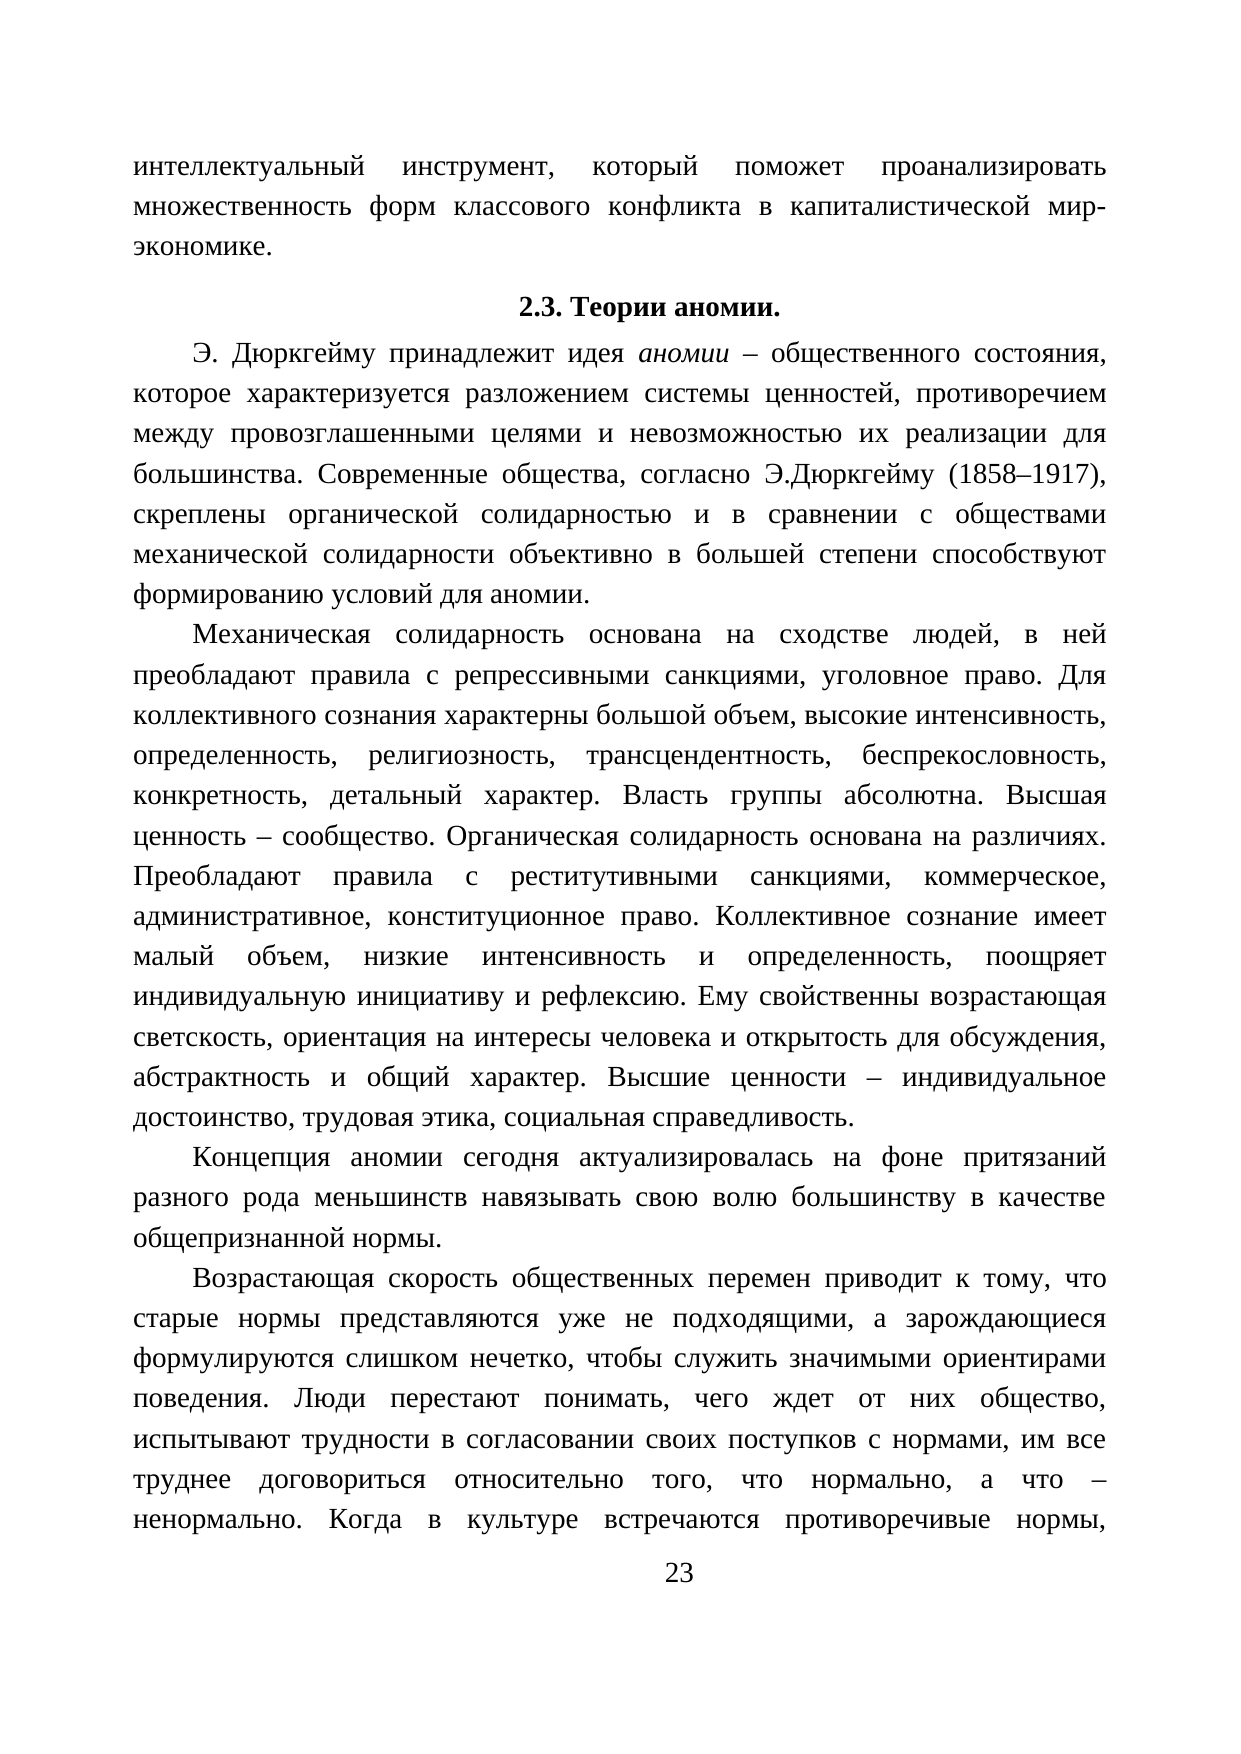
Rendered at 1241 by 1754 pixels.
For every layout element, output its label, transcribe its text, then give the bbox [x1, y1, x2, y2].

subtitle 2.3. Теории аномии. [133, 289, 1107, 323]
text Концепция аномии сегодня актуализировалась на фоне притязаний разного рода меньшинств навязывать свою волю большинству в качестве общепризнанной нормы. [133, 1139, 1107, 1253]
text Э. Дюркгейму принадлежит идея аномии – общественного состояния, которое характеризуется разложением системы ценностей, противоречием между провозглашенными целями и невозможностью их реализации для большинства. Современные общества, согласно Э.Дюркгейму (1858–1917), скреплены органической солидарностью и в сравнении с обществами механической солидарности объективно в большей степени способствуют формированию условий для аномии. [133, 335, 1107, 610]
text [133, 148, 1107, 262]
text Механическая солидарность основана на сходстве людей, в ней преобладают правила с репрессивными санкциями, уголовное право. Для коллективного сознания характерны большой объем, высокие интенсивность, определенность, религиозность, трансцендентность, беспрекословность, конкретность, детальный характер. Власть группы абсолютна. Высшая ценность – сообщество. Органическая солидарность основана на различиях. Преобладают правила с реститутивными санкциями, коммерческое, административное, конституционное право. Коллективное сознание имеет малый объем, низкие интенсивность и определенность, поощряет индивидуальную инициативу и рефлексию. Ему свойственны возрастающая светскость, ориентация на интересы человека и открытость для обсуждения, абстрактность и общий характер. Высшие ценности – индивидуальное достоинство, трудовая этика, социальная справедливость. [133, 617, 1107, 1133]
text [133, 1260, 1107, 1535]
